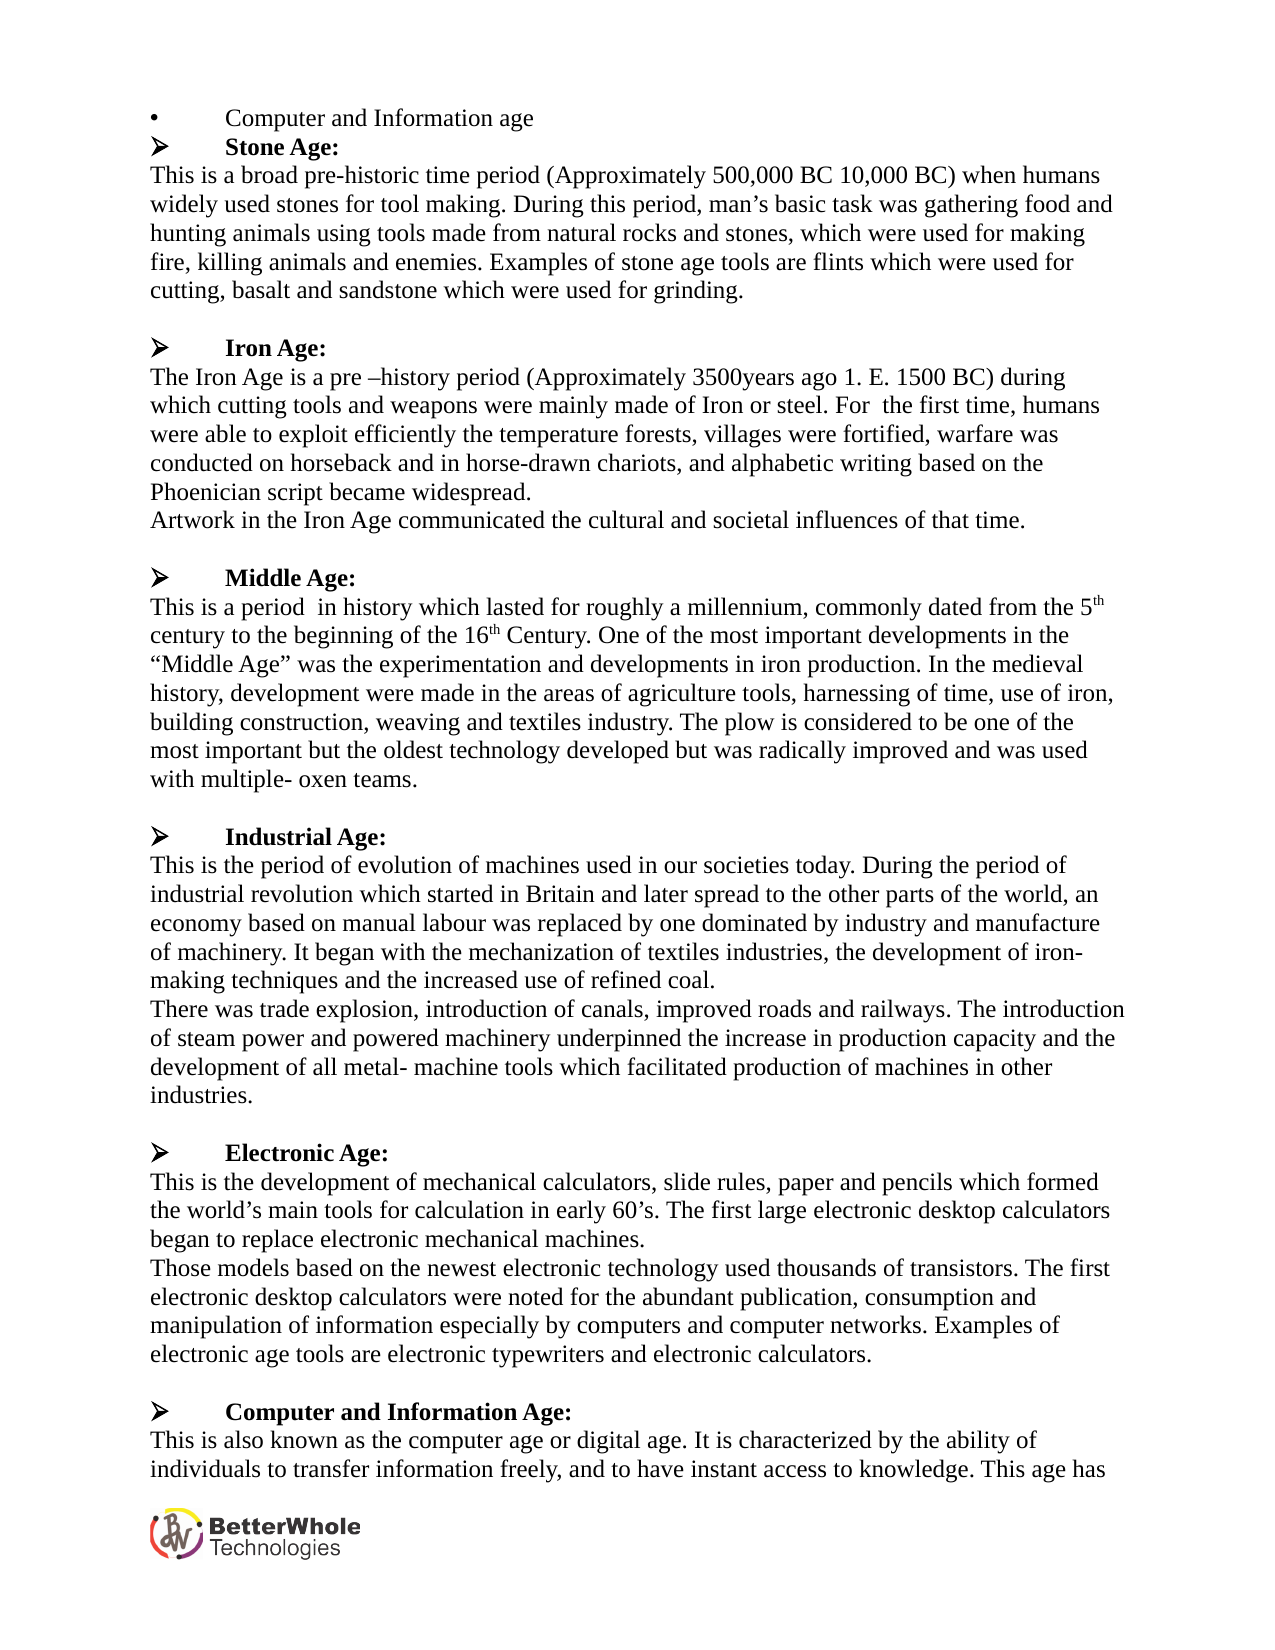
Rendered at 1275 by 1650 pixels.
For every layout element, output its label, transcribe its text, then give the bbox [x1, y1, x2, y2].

list Industrial Age: [150, 822, 1125, 851]
list Electronic Age: [150, 1138, 1125, 1167]
text This is the period of evolution of machines used in our societies today. During the period of industrial revolution which started in Britain and later spread to the other parts of the world, an economy based on manual labour was replaced by one dominated by industry and manufacture of machinery. It began with the mechanization of textiles industries, the development of iron- making techniques and the increased use of refined coal. [150, 851, 1125, 994]
text Artwork in the Iron Age communicated the cultural and societal influences of that time. [150, 506, 1125, 534]
text There was trade explosion, introduction of canals, improved roads and railways. The introduction of steam power and powered machinery underpinned the increase in production capacity and the development of all metal- machine tools which facilitated production of machines in other industries. [150, 994, 1125, 1109]
text The Iron Age is a pre –history period (Approximately 3500years ago 1. E. 1500 BC) during which cutting tools and weapons were mainly made of Iron or steel. For the first time, humans were able to exploit efficiently the temperature forests, villages were fortified, warfare was conducted on horseback and in horse-drawn chariots, and alphabetic writing based on the Phoenician script became widespread. [150, 362, 1125, 506]
picture [150, 1508, 360, 1560]
list Iron Age: [150, 333, 1125, 362]
list Computer and Information Age: [150, 1397, 1125, 1426]
list Stone Age: [150, 132, 1125, 161]
text This is a broad pre-historic time period (Approximately 500,000 BC 10,000 BC) when humans widely used stones for tool making. During this period, man’s basic task was gathering food and hunting animals using tools made from natural rocks and stones, which were used for making fire, killing animals and enemies. Examples of stone age tools are flints which were used for cutting, basalt and sandstone which were used for grinding. [150, 161, 1125, 304]
list Computer and Information age [150, 103, 1125, 132]
text This is a period in history which lasted for roughly a millennium, commonly dated from the 5th century to the beginning of the 16th Century. One of the most important developments in the “Middle Age” was the experimentation and developments in iron production. In the medieval history, development were made in the areas of agriculture tools, harnessing of time, use of iron, building construction, weaving and textiles industry. The plow is considered to be one of the most important but the oldest technology developed but was radically improved and was used with multiple- oxen teams. [150, 592, 1125, 793]
list Middle Age: [150, 563, 1125, 592]
text Those models based on the newest electronic technology used thousands of transistors. The first electronic desktop calculators were noted for the abundant publication, consumption and manipulation of information especially by computers and computer networks. Examples of electronic age tools are electronic typewriters and electronic calculators. [150, 1253, 1125, 1368]
text This is the development of mechanical calculators, slide rules, paper and pencils which formed the world’s main tools for calculation in early 60’s. The first large electronic desktop calculators began to replace electronic mechanical machines. [150, 1167, 1125, 1253]
